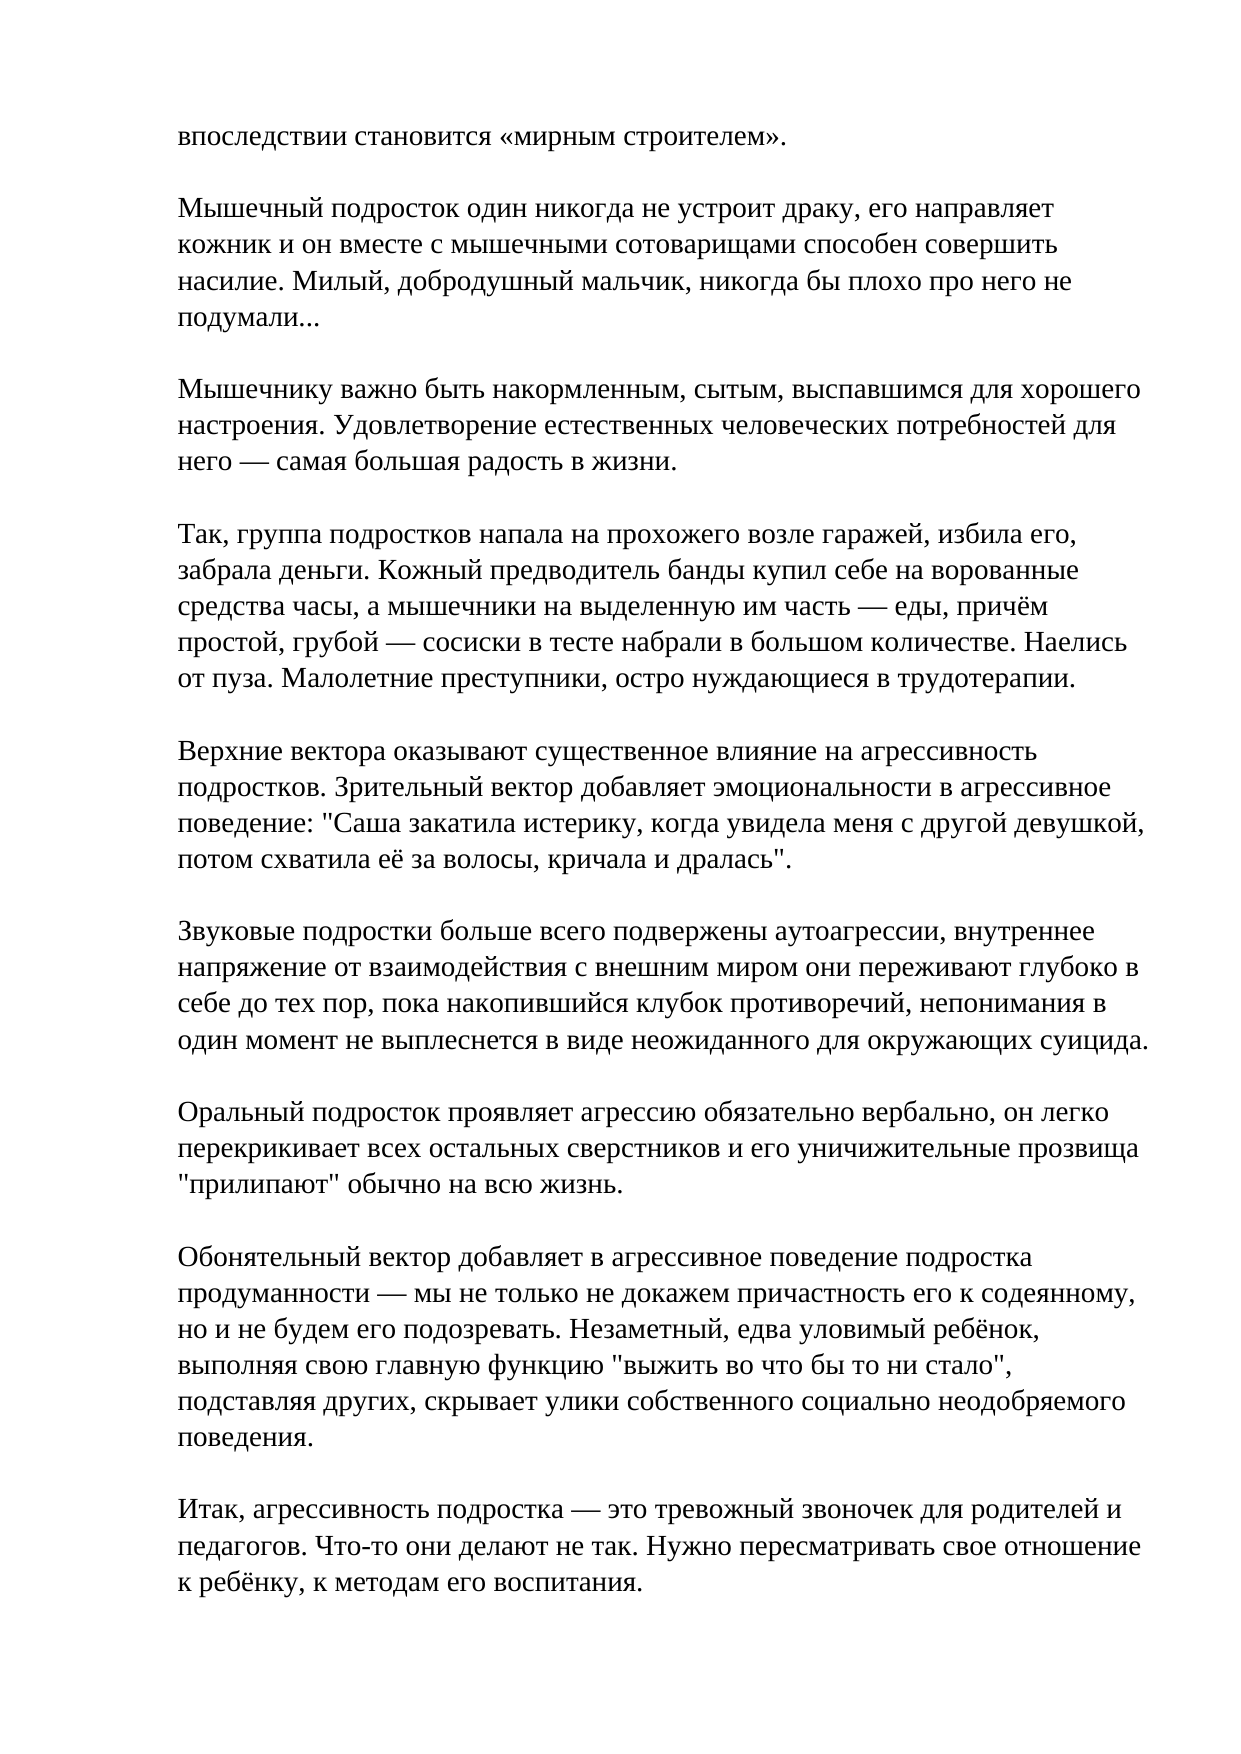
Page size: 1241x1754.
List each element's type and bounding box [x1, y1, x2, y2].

text [177, 118, 1152, 1634]
